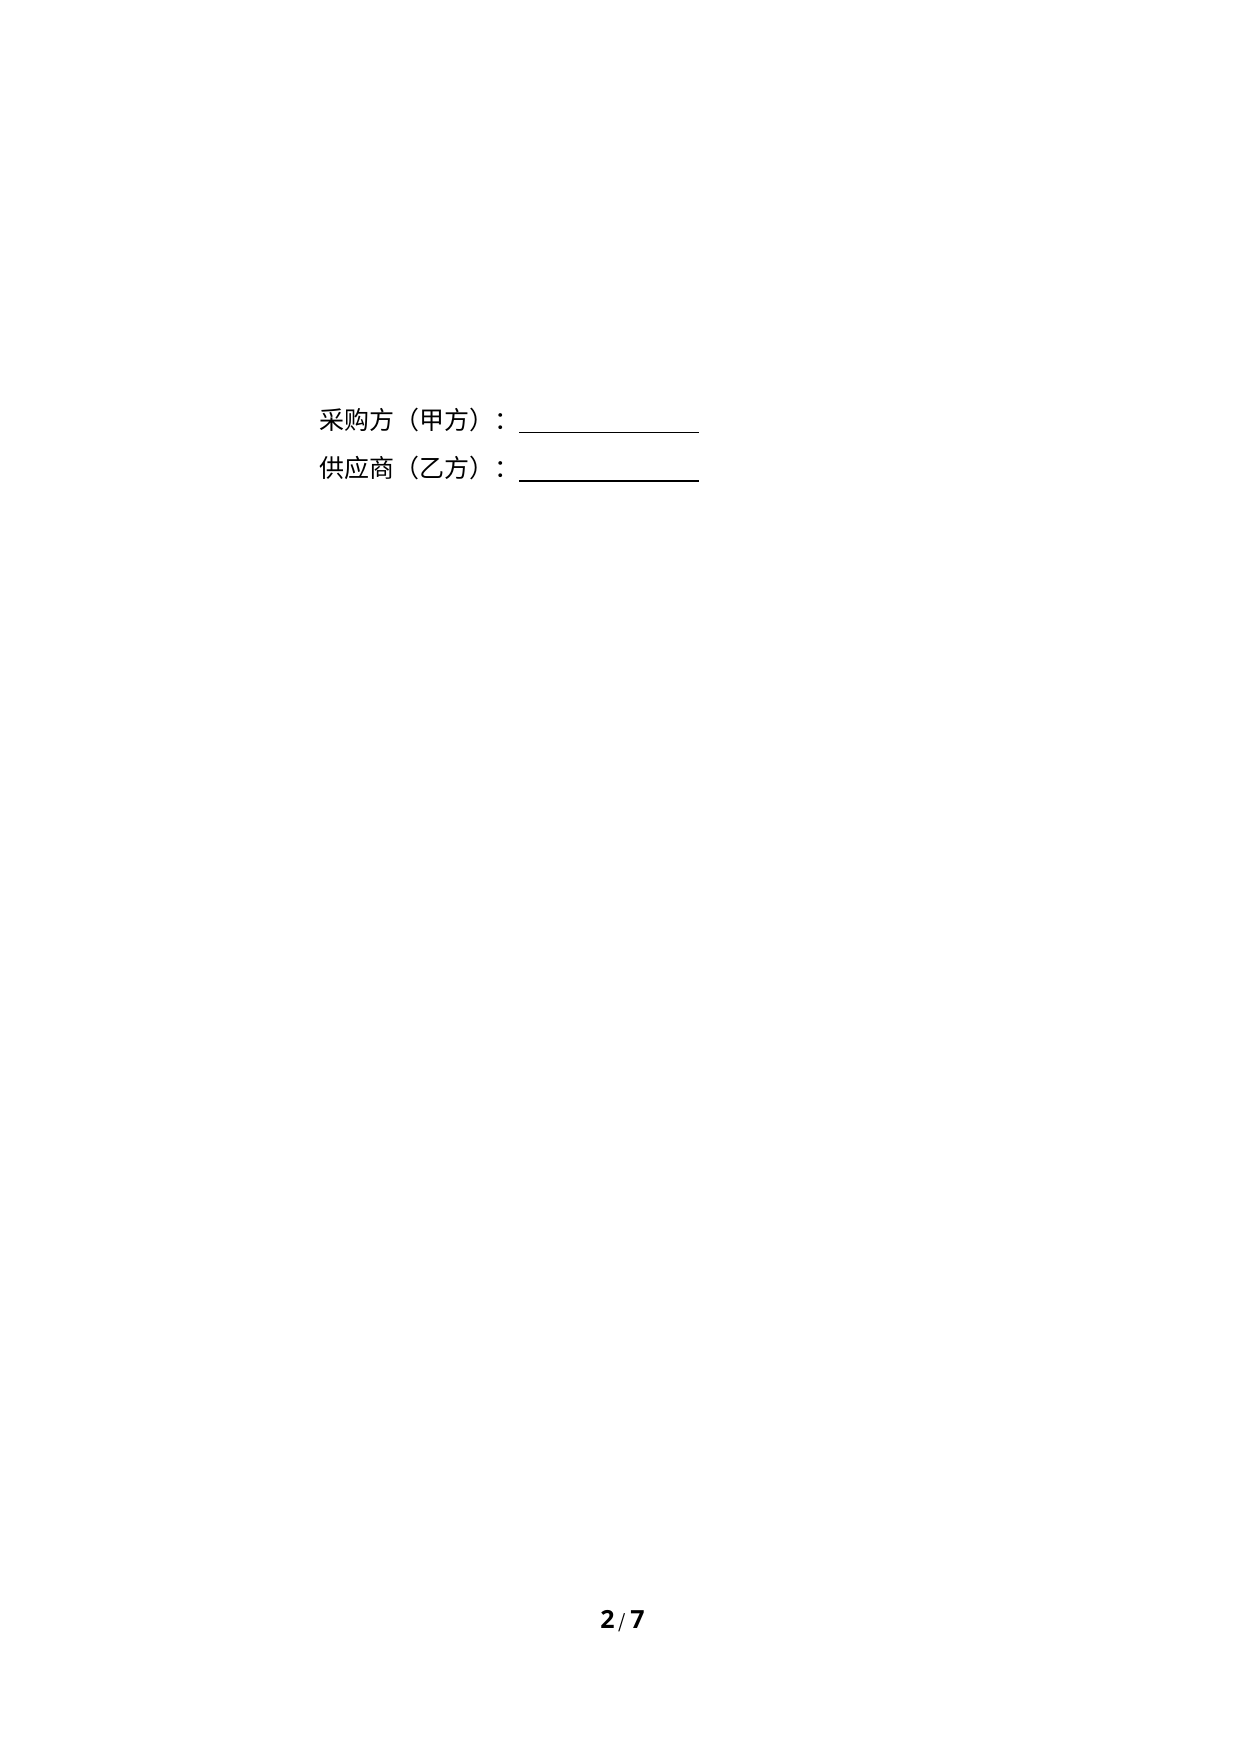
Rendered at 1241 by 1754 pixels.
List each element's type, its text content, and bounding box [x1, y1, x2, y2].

text 采购方（甲方）： [112, 394, 1128, 443]
text 供应商（乙方）： [112, 443, 1128, 491]
